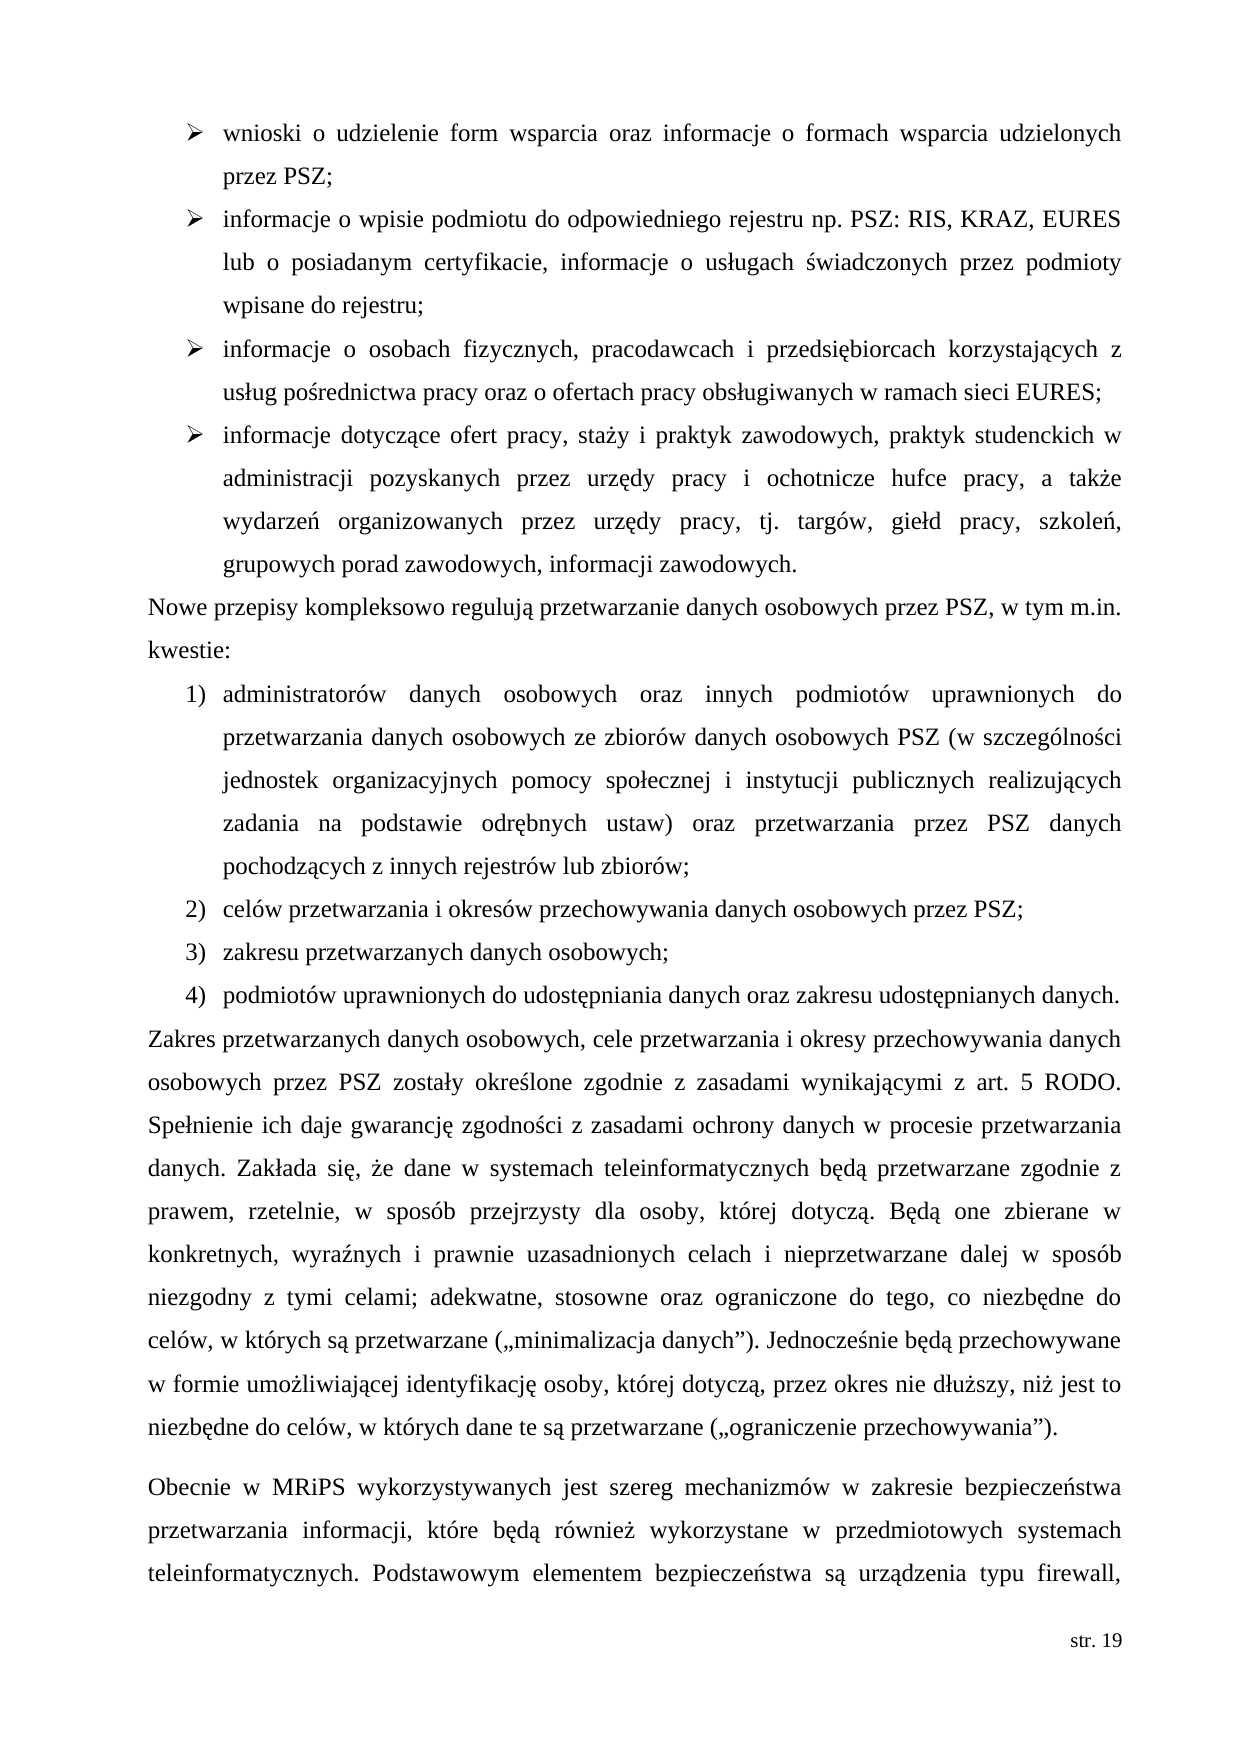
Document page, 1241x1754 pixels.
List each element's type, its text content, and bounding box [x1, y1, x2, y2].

list celów przetwarzania i okresów przechowywania danych osobowych przez PSZ; [185, 894, 1122, 923]
list informacje o wpisie podmiotu do odpowiedniego rejestru np. PSZ: RIS, KRAZ, EURES lub o posiadanym certyfikacie, informacje o usługach świadczonych przez podmioty wpisane do rejestru; [185, 204, 1122, 319]
text Nowe przepisy kompleksowo regulują przetwarzanie danych osobowych przez PSZ, w tym m.in. kwestie: [148, 592, 1122, 664]
list wnioski o udzielenie form wsparcia oraz informacje o formach wsparcia udzielonych przez PSZ; [185, 118, 1122, 190]
list administratorów danych osobowych oraz innych podmiotów uprawnionych do przetwarzania danych osobowych ze zbiorów danych osobowych PSZ (w szczególności jednostek organizacyjnych pomocy społecznej i instytucji publicznych realizujących zadania na podstawie odrębnych ustaw) oraz przetwarzania przez PSZ danych pochodzących z innych rejestrów lub zbiorów; [185, 679, 1122, 880]
list informacje dotyczące ofert pracy, staży i praktyk zawodowych, praktyk studenckich w administracji pozyskanych przez urzędy pracy i ochotnicze hufce pracy, a także wydarzeń organizowanych przez urzędy pracy, tj. targów, giełd pracy, szkoleń, grupowych porad zawodowych, informacji zawodowych. [185, 420, 1122, 578]
list podmiotów uprawnionych do udostępniania danych oraz zakresu udostępnianych danych. [185, 981, 1122, 1009]
list informacje o osobach fizycznych, pracodawcach i przedsiębiorcach korzystających z usług pośrednictwa pracy oraz o ofertach pracy obsługiwanych w ramach sieci EURES; [185, 334, 1122, 406]
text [148, 1472, 1122, 1587]
text Zakres przetwarzanych danych osobowych, cele przetwarzania i okresy przechowywania danych osobowych przez PSZ zostały określone zgodnie z zasadami wynikającymi z art. 5 RODO. Spełnienie ich daje gwarancję zgodności z zasadami ochrony danych w procesie przetwarzania danych. Zakłada się, że dane w systemach teleinformatycznych będą przetwarzane zgodnie z prawem, rzetelnie, w sposób przejrzysty dla osoby, której dotyczą. Będą one zbierane w konkretnych, wyraźnych i prawnie uzasadnionych celach i nieprzetwarzane dalej w sposób niezgodny z tymi celami; adekwatne, stosowne oraz ograniczone do tego, co niezbędne do celów, w których są przetwarzane („minimalizacja danych”). Jednocześnie będą przechowywane w formie umożliwiającej identyfikację osoby, której dotyczą, przez okres nie dłuższy, niż jest to niezbędne do celów, w których dane te są przetwarzane („ograniczenie przechowywania”). [148, 1024, 1122, 1441]
list zakresu przetwarzanych danych osobowych; [185, 937, 1122, 966]
